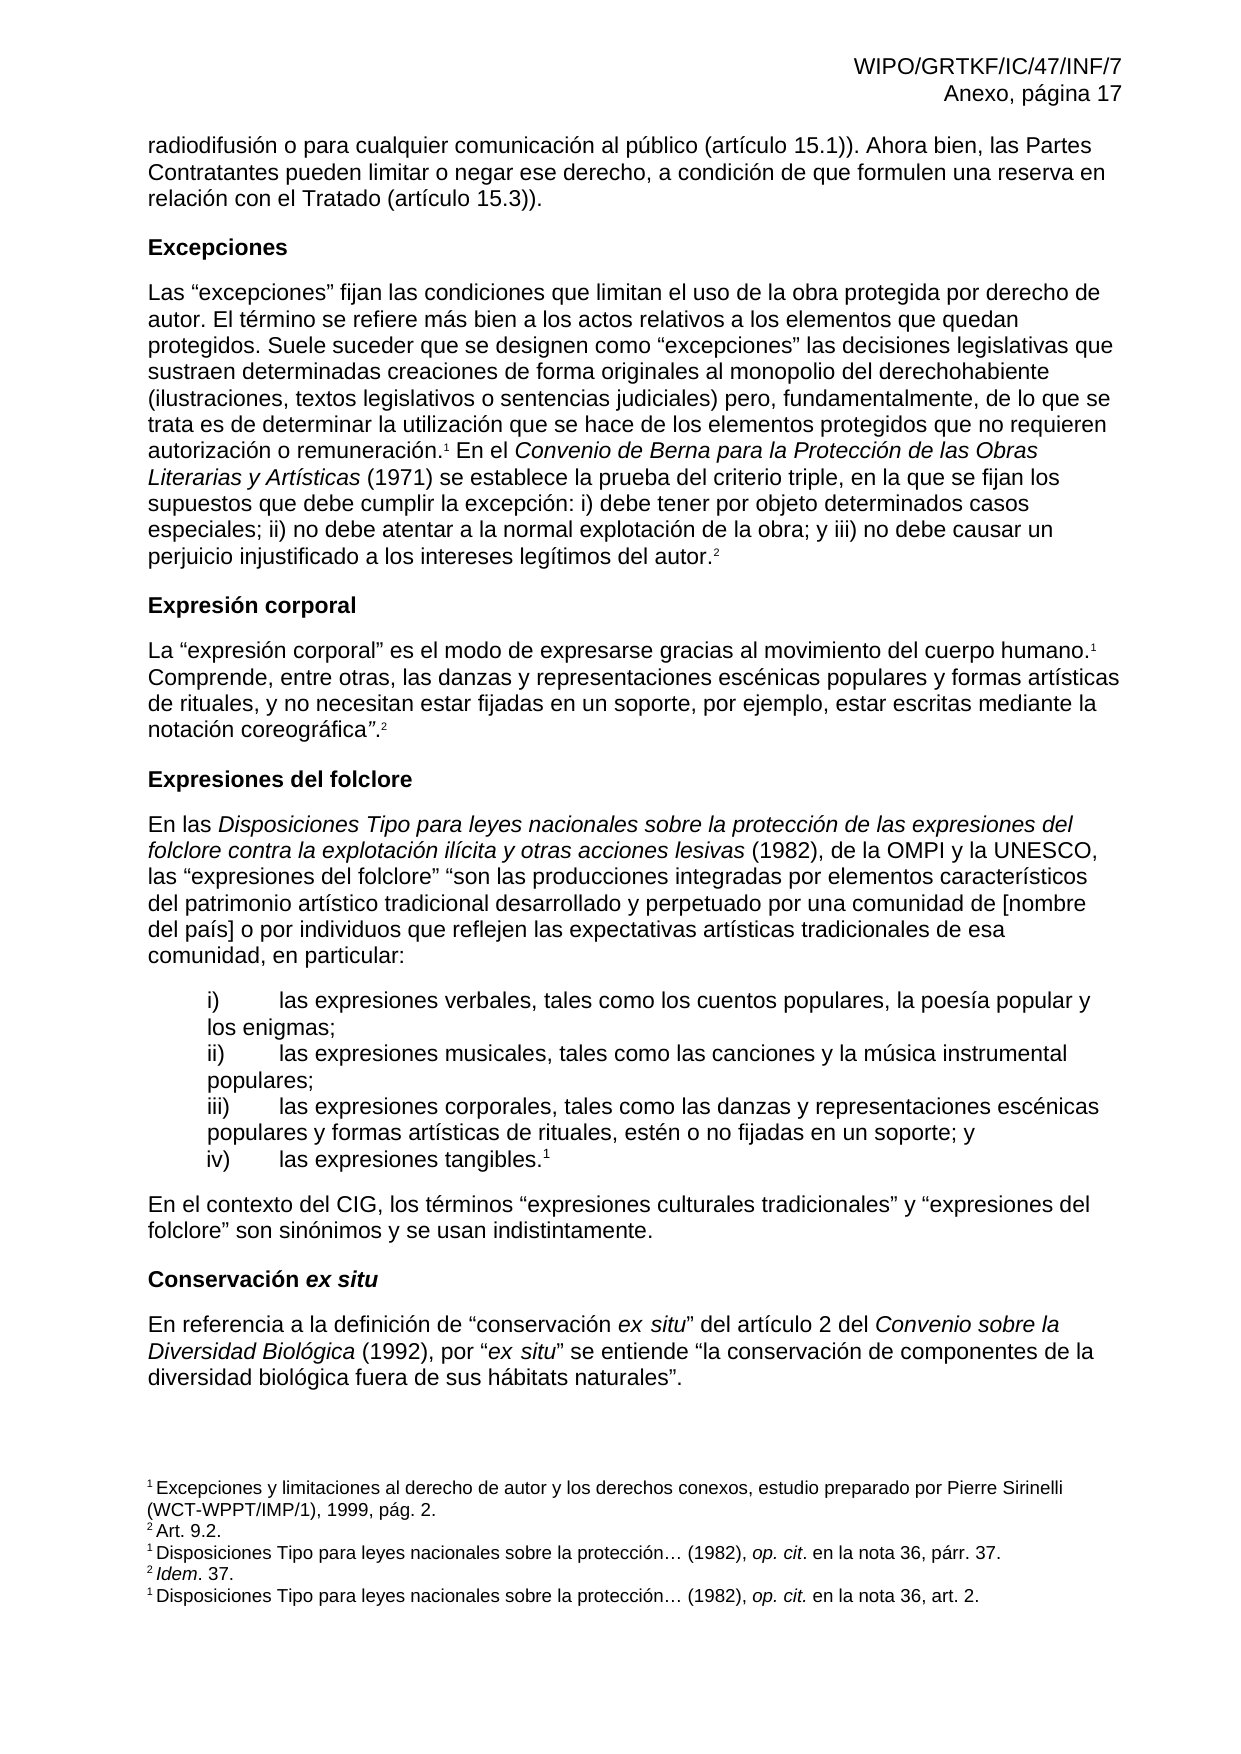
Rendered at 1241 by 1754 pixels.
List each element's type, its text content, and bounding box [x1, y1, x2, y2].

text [148, 132, 1122, 211]
subtitle Expresiones del folclore [148, 766, 1122, 792]
list las expresiones corporales, tales como las danzas y representaciones escénicas populares y formas artísticas de rituales, estén o no fijadas en un soporte; y [207, 1093, 1122, 1146]
list las expresiones tangibles. [206, 1146, 1122, 1172]
list las expresiones verbales, tales como los cuentos populares, la poesía popular y los enigmas; [207, 987, 1122, 1040]
text En el contexto del CIG, los términos “expresiones culturales tradicionales” y “expresiones del folclore” son sinónimos y se usan indistintamente. [148, 1191, 1122, 1243]
subtitle Conservación ex situ [148, 1266, 1122, 1293]
subtitle Expresión corporal [148, 592, 1122, 618]
text Las “excepciones” fijan las condiciones que limitan el uso de la obra protegida por derecho de autor. El término se refiere más bien a los actos relativos a los elementos que quedan protegidos. Suele suceder que se designen como “excepciones” las decisiones legislativas que sustraen determinadas creaciones de forma originales al monopolio del derechohabiente (ilustraciones, textos legislativos o sentencias judiciales) pero, fundamentalmente, de lo que se trata es de determinar la utilización que se hace de los elementos protegidos que no requieren autorización o remuneración. En el Convenio de Berna para la Protección de las Obras Literarias y Artísticas (1971) se establece la prueba del criterio triple, en la que se fijan los supuestos que debe cumplir la excepción: i) debe tener por objeto determinados casos especiales; ii) no debe atentar a la normal explotación de la obra; y iii) no debe causar un perjuicio injustificado a los intereses legítimos del autor. [148, 279, 1122, 569]
text La “expresión corporal” es el modo de expresarse gracias al movimiento del cuerpo humano. Comprende, entre otras, las danzas y representaciones escénicas populares y formas artísticas de rituales, y no necesitan estar fijadas en un soporte, por ejemplo, estar escritas mediante la notación coreográfica”. [148, 637, 1122, 743]
subtitle Excepciones [148, 234, 1122, 261]
text En las Disposiciones Tipo para leyes nacionales sobre la protección de las expresiones del folclore contra la explotación ilícita y otras acciones lesivas (1982), de la OMPI y la UNESCO, las “expresiones del folclore” “son las producciones integradas por elementos característicos del patrimonio artístico tradicional desarrollado y perpetuado por una comunidad de [nombre del país] o por individuos que reflejen las expectativas artísticas tradicionales de esa comunidad, en particular: [148, 811, 1122, 969]
list las expresiones musicales, tales como las canciones y la música instrumental populares; [207, 1040, 1122, 1093]
text En referencia a la definición de “conservación ex situ” del artículo 2 del Convenio sobre la Diversidad Biológica (1992), por “ex situ” se entiende “la conservación de componentes de la diversidad biológica fuera de sus hábitats naturales”. [148, 1311, 1122, 1391]
